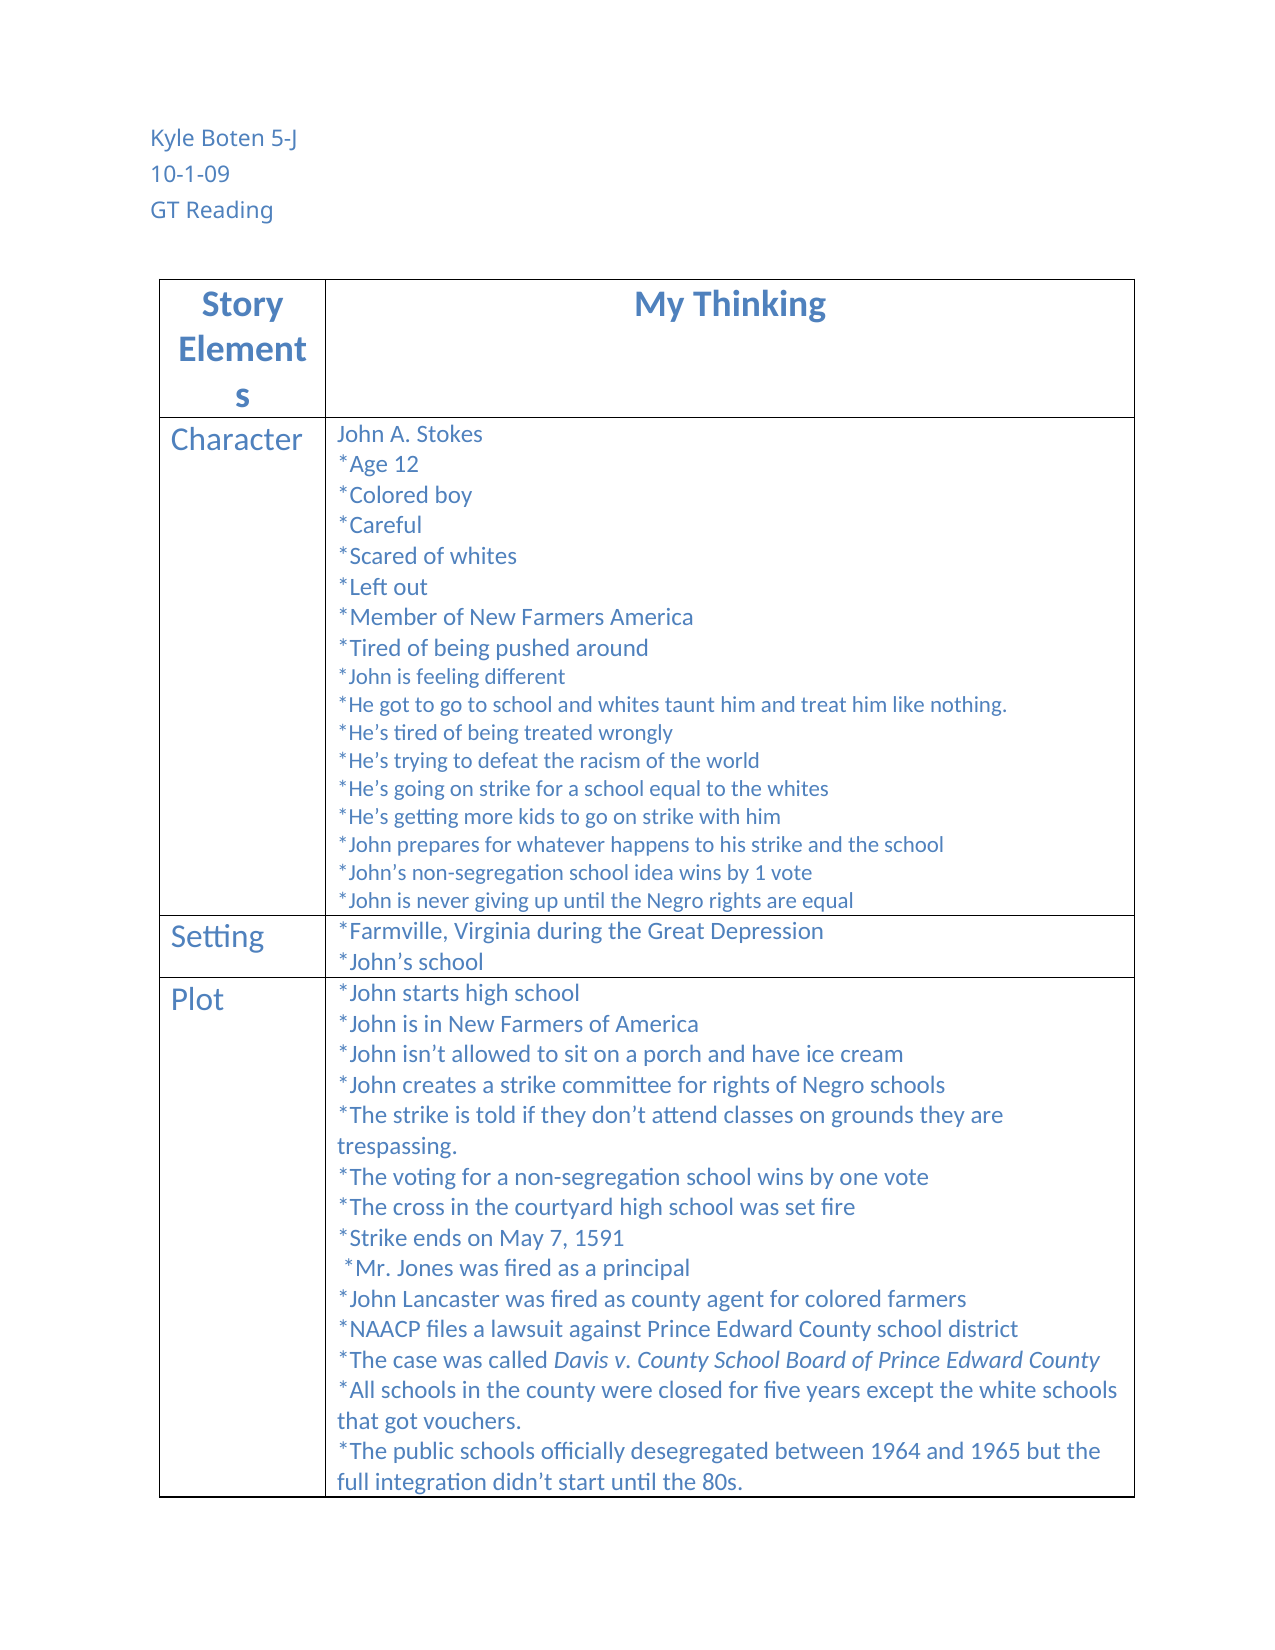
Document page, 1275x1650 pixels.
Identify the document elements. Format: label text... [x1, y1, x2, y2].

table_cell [326, 978, 1134, 1496]
table_cell Setting [160, 916, 325, 977]
table_cell Character [160, 418, 325, 914]
text Kyle Boten 5-J 10-1-09 GT Reading [150, 122, 1125, 225]
table_header My Thinking [326, 280, 1134, 417]
table_cell Plot [160, 978, 325, 1496]
table_cell *Farmville, Virginia during the Great Depression *John’s school [326, 916, 1134, 977]
table_header Story Elements [160, 280, 325, 417]
table_cell John A. Stokes *Age 12 *Colored boy *Careful *Scared of whites *Left out *Member of New Farmers America *Tired of being pushed around *John is feeling different *He got to go to school and whites taunt him and treat him like nothing. *He’s tired of being treated wrongly *He’s trying to defeat the racism of the world *He’s going on strike for a school equal to the whites *He’s getting more kids to go on strike with him *John prepares for whatever happens to his strike and the school *John’s non-segregation school idea wins by 1 vote *John is never giving up until the Negro rights are equal [326, 418, 1134, 914]
